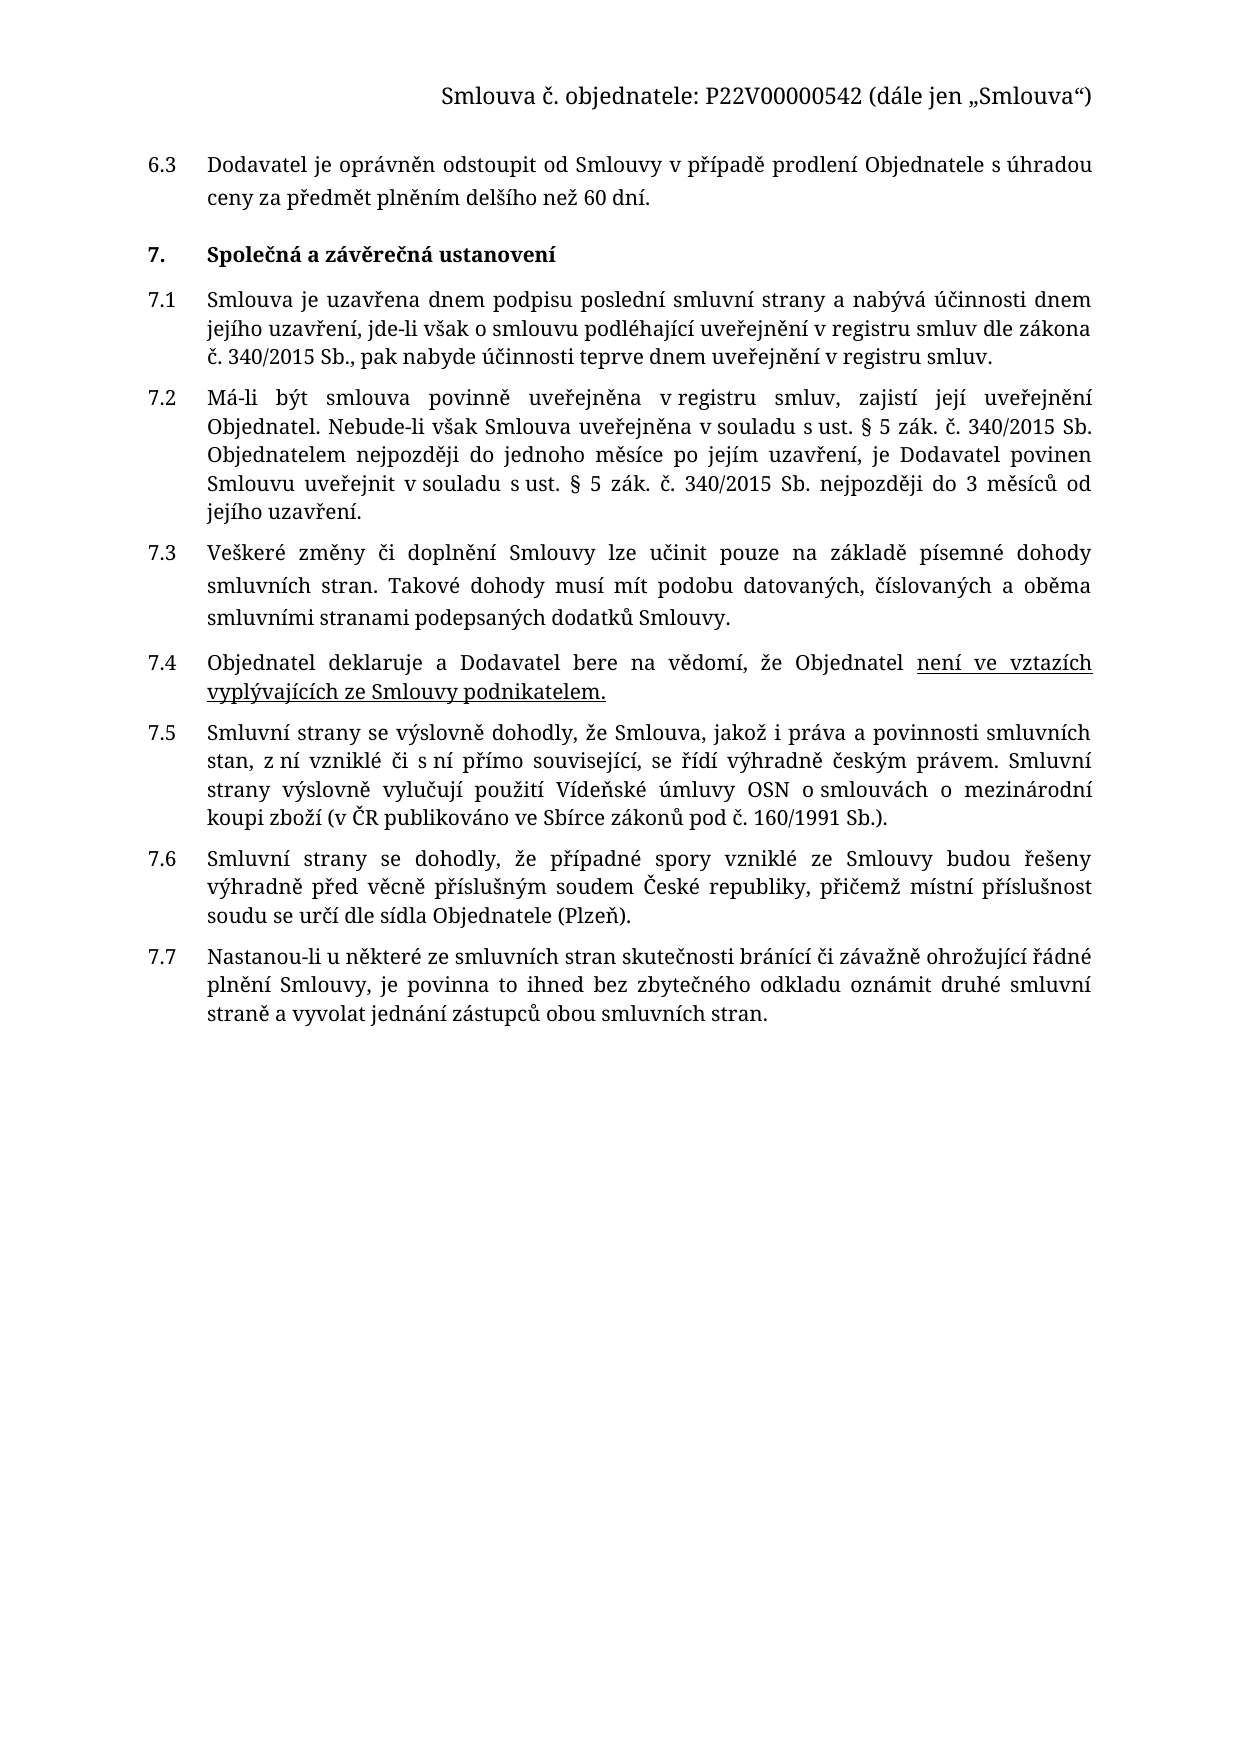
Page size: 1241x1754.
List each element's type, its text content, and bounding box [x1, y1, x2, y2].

list Společná a závěrečná ustanovení [148, 241, 1092, 269]
list Smluvní strany se dohodly, že případné spory vzniklé ze Smlouvy budou řešeny výhradně před věcně příslušným soudem České republiky, přičemž místní příslušnost soudu se určí dle sídla Objednatele (Plzeň). [148, 844, 1092, 929]
list Nastanou-li u některé ze smluvních stran skutečnosti bránící či závažně ohrožující řádné plnění Smlouvy, je povinna to ihned bez zbytečného odkladu oznámit druhé smluvní straně a vyvolat jednání zástupců obou smluvních stran. [148, 942, 1092, 1027]
list Smluvní strany se výslovně dohodly, že Smlouva, jakož i práva a povinnosti smluvních stan, z ní vzniklé či s ní přímo související, se řídí výhradně českým právem. Smluvní strany výslovně vylučují použití Vídeňské úmluvy OSN o smlouvách o mezinárodní koupi zboží (v ČR publikováno ve Sbírce zákonů pod č. 160/1991 Sb.). [148, 718, 1092, 832]
list Má-li být smlouva povinně uveřejněna v registru smluv, zajistí její uveřejnění Objednatel. Nebude-li však Smlouva uveřejněna v souladu s ust. § 5 zák. č. 340/2015 Sb. Objednatelem nejpozději do jednoho měsíce po jejím uzavření, je Dodavatel povinen Smlouvu uveřejnit v souladu s ust. § 5 zák. č. 340/2015 Sb. nejpozději do 3 měsíců od jejího uzavření. [148, 383, 1092, 526]
list Veškeré změny či doplnění Smlouvy lze učinit pouze na základě písemné dohody smluvních stran. Takové dohody musí mít podobu datovaných, číslovaných a oběma smluvními stranami podepsaných dodatků Smlouvy. [148, 538, 1092, 632]
list Smlouva je uzavřena dnem podpisu poslední smluvní strany a nabývá účinnosti dnem jejího uzavření, jde-li však o smlouvu podléhající uveřejnění v registru smluv dle zákona č. 340/2015 Sb., pak nabyde účinnosti teprve dnem uveřejnění v registru smluv. [148, 286, 1092, 371]
list Dodavatel je oprávněn odstoupit od Smlouvy v případě prodlení Objednatele s úhradou ceny za předmět plněním delšího než 60 dní. [148, 150, 1092, 211]
list Objednatel deklaruje a Dodavatel bere na vědomí, že Objednatel není ve vztazích vyplývajících ze Smlouvy podnikatelem. [148, 648, 1092, 705]
